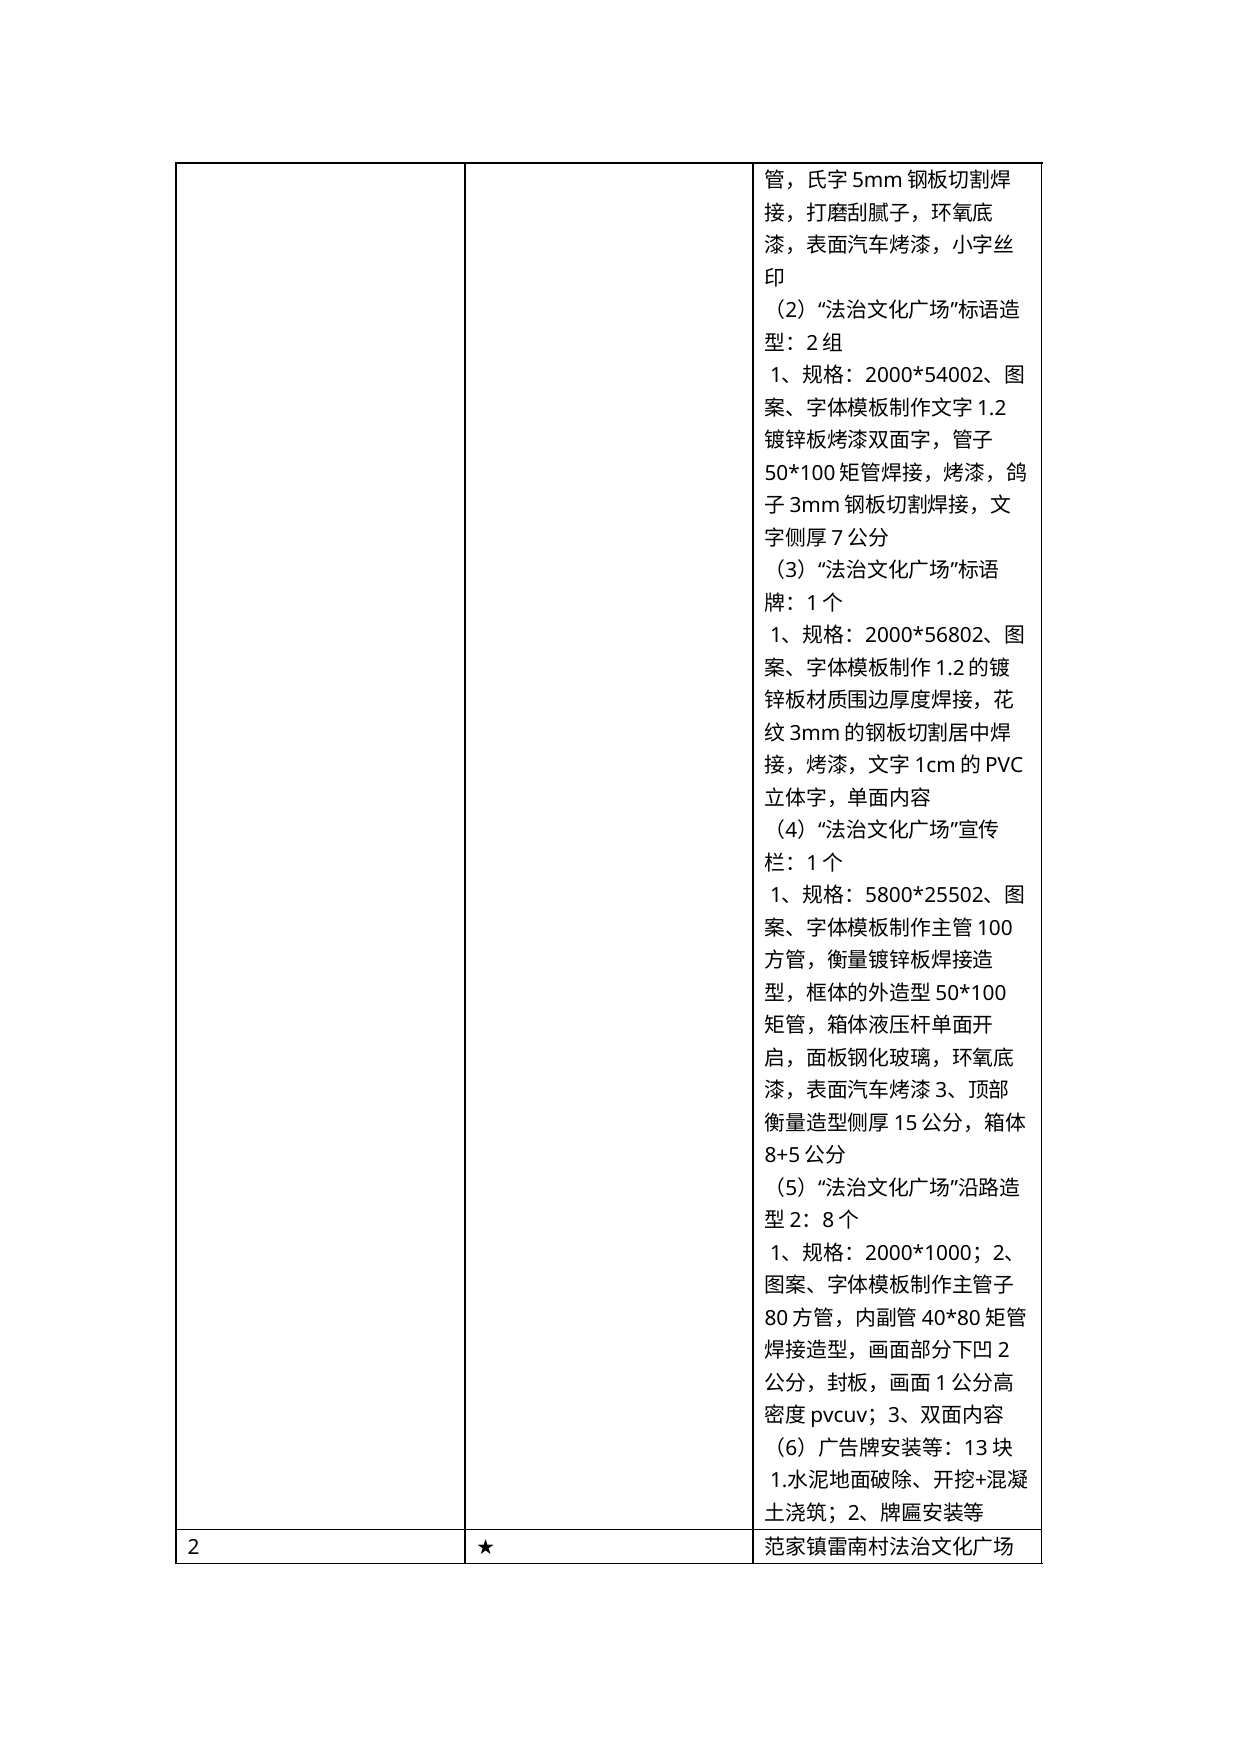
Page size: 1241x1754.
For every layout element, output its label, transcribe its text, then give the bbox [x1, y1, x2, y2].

table_cell 1 [177, 164, 464, 1528]
table_cell ★ [466, 164, 752, 1528]
table_cell ★ [466, 1530, 752, 1563]
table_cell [754, 164, 1041, 1528]
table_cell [754, 1530, 1041, 1563]
table_cell 2 [177, 1530, 464, 1563]
